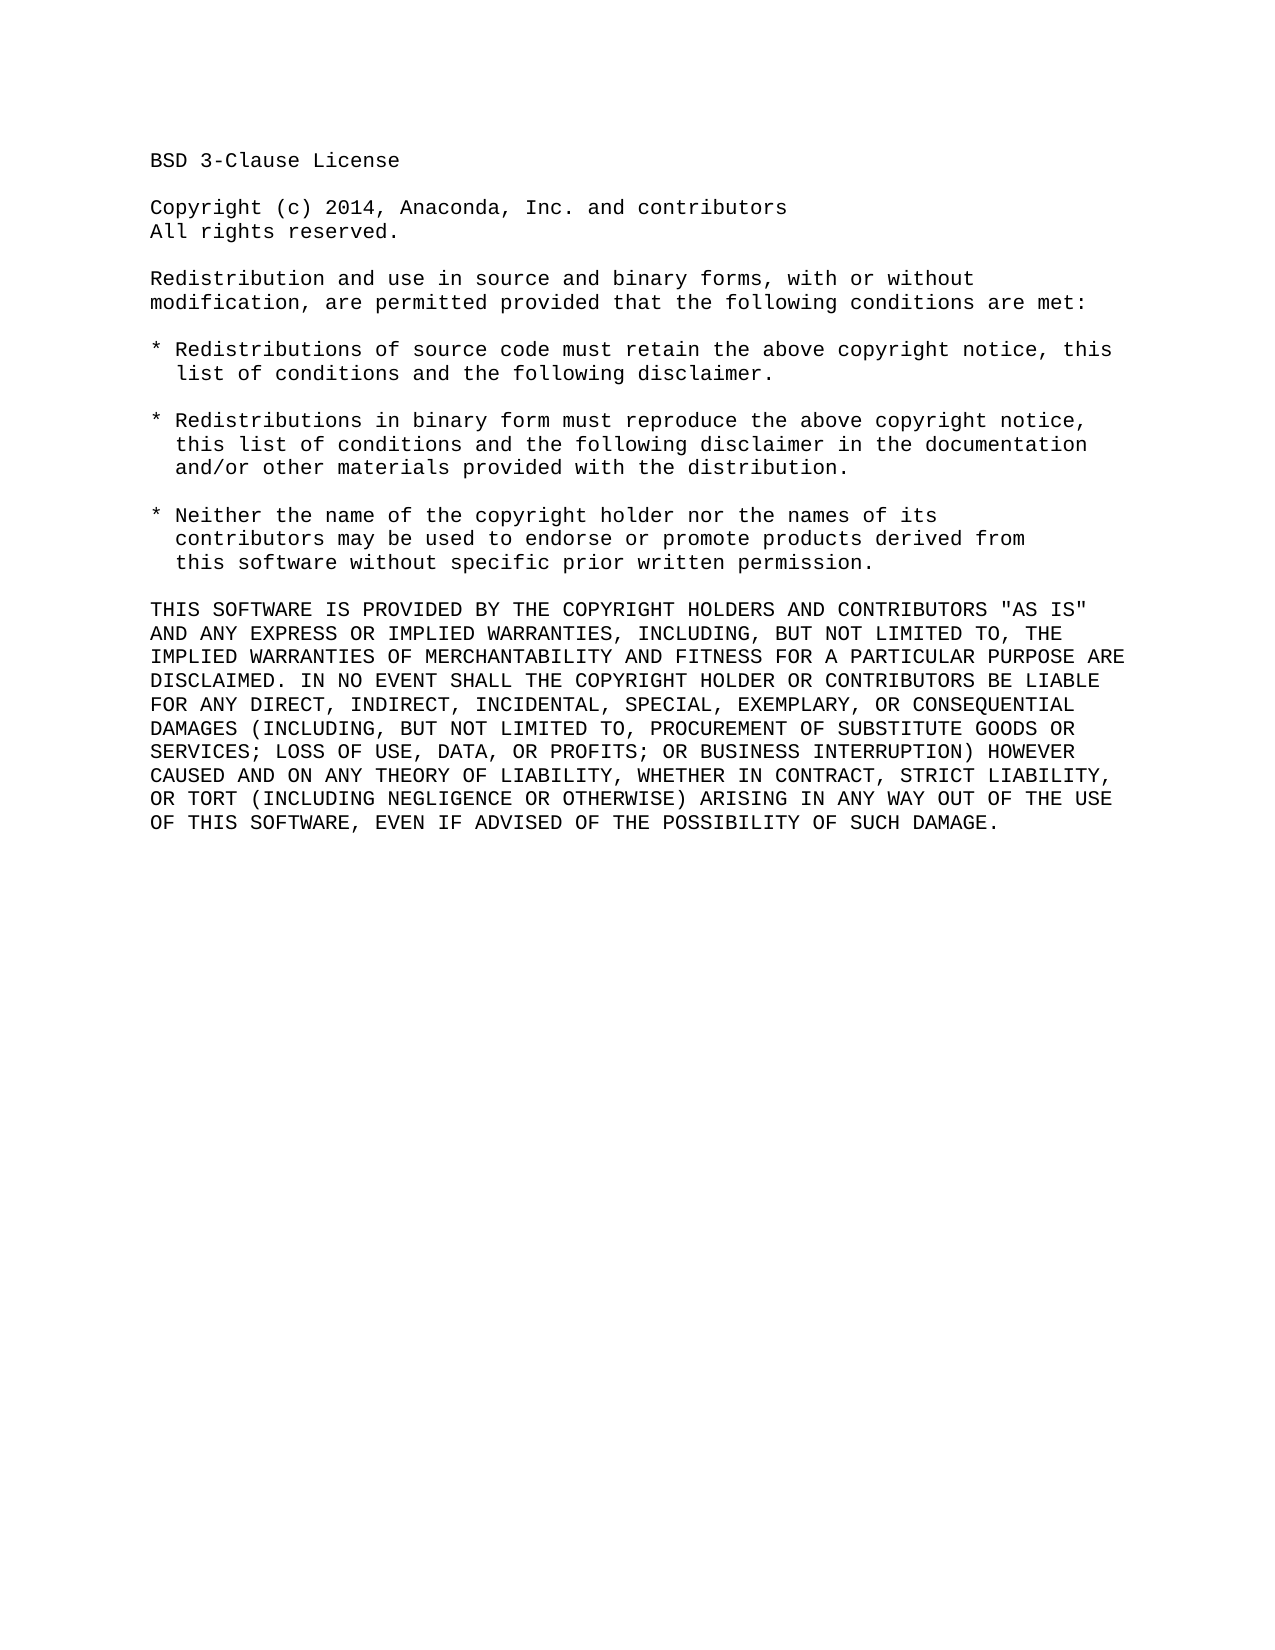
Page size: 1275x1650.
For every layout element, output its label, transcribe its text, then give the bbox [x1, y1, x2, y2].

text this software without specific prior written permission. [150, 552, 1125, 576]
text Copyright (c) 2014, Anaconda, Inc. and contributors [150, 197, 1125, 221]
text * Redistributions of source code must retain the above copyright notice, this [150, 339, 1125, 363]
text OF THIS SOFTWARE, EVEN IF ADVISED OF THE POSSIBILITY OF SUCH DAMAGE. [150, 812, 1125, 836]
text SERVICES; LOSS OF USE, DATA, OR PROFITS; OR BUSINESS INTERRUPTION) HOWEVER [150, 741, 1125, 765]
text modification, are permitted provided that the following conditions are met: [150, 292, 1125, 316]
text list of conditions and the following disclaimer. [150, 363, 1125, 386]
text FOR ANY DIRECT, INDIRECT, INCIDENTAL, SPECIAL, EXEMPLARY, OR CONSEQUENTIAL [150, 694, 1125, 717]
text and/or other materials provided with the distribution. [150, 457, 1125, 481]
text CAUSED AND ON ANY THEORY OF LIABILITY, WHETHER IN CONTRACT, STRICT LIABILITY, [150, 765, 1125, 788]
text OR TORT (INCLUDING NEGLIGENCE OR OTHERWISE) ARISING IN ANY WAY OUT OF THE USE [150, 788, 1125, 812]
text DISCLAIMED. IN NO EVENT SHALL THE COPYRIGHT HOLDER OR CONTRIBUTORS BE LIABLE [150, 670, 1125, 694]
text THIS SOFTWARE IS PROVIDED BY THE COPYRIGHT HOLDERS AND CONTRIBUTORS "AS IS" [150, 599, 1125, 623]
text this list of conditions and the following disclaimer in the documentation [150, 434, 1125, 457]
text DAMAGES (INCLUDING, BUT NOT LIMITED TO, PROCUREMENT OF SUBSTITUTE GOODS OR [150, 717, 1125, 741]
text BSD 3-Clause License [150, 150, 1125, 174]
text All rights reserved. [150, 221, 1125, 244]
text Redistribution and use in source and binary forms, with or without [150, 268, 1125, 292]
text contributors may be used to endorse or promote products derived from [150, 528, 1125, 552]
text * Neither the name of the copyright holder nor the names of its [150, 505, 1125, 528]
text AND ANY EXPRESS OR IMPLIED WARRANTIES, INCLUDING, BUT NOT LIMITED TO, THE [150, 623, 1125, 647]
text IMPLIED WARRANTIES OF MERCHANTABILITY AND FITNESS FOR A PARTICULAR PURPOSE ARE [150, 647, 1125, 670]
text * Redistributions in binary form must reproduce the above copyright notice, [150, 410, 1125, 434]
